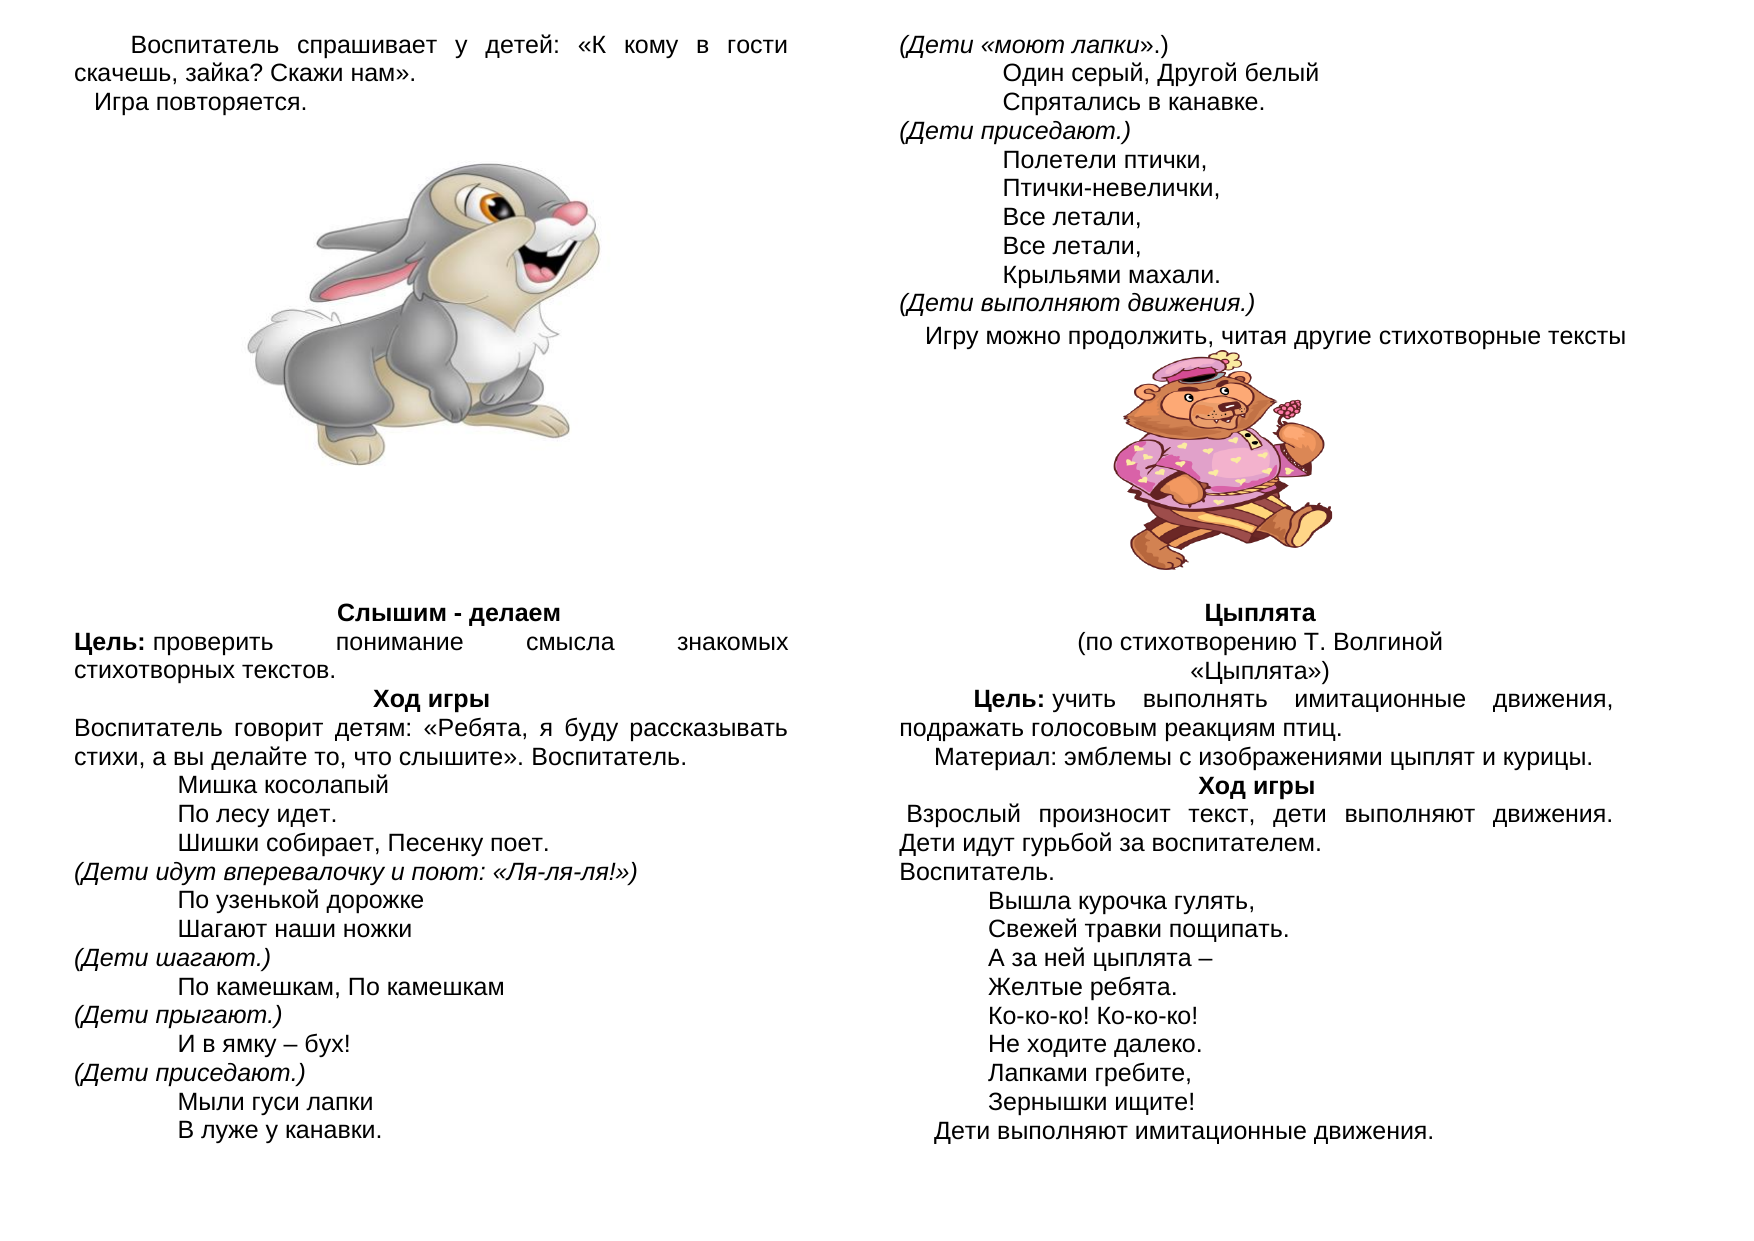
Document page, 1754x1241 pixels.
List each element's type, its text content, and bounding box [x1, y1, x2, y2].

text Птички-невелички, [899, 173, 1614, 202]
text По лесу идет. [74, 799, 789, 828]
text Материал: эмблемы с изображениями цыплят и курицы. [899, 742, 1614, 771]
text Ход игры [74, 684, 789, 713]
text Мыли гуси лапки [74, 1086, 789, 1115]
text (по стихотворению Т. Волгиной [884, 627, 1636, 656]
text И в ямку – бух! [74, 1029, 789, 1058]
text (Дети приседают.) [74, 1058, 789, 1086]
text Вышла курочка гулять, [899, 886, 1614, 914]
text Не ходите далеко. [899, 1029, 1614, 1058]
text Лапками гребите, [899, 1058, 1614, 1087]
picture [225, 144, 639, 486]
text По узенькой дорожке [74, 885, 789, 914]
text Воспитатель. [899, 857, 1614, 886]
text В луже у канавки. [74, 1115, 789, 1144]
text «Цыплята») [884, 656, 1636, 684]
text Игра повторяется. [59, 87, 811, 116]
text Цель: проверить понимание смысла знакомых стихотворных текстов. [74, 626, 789, 684]
text Шишки собирает, Песенку поет. [74, 828, 789, 856]
text Мишка косолапый [74, 770, 789, 799]
text Все летали, [899, 231, 1614, 259]
text По камешкам, По камешкам [74, 971, 789, 1000]
text Один серый, Другой белый [899, 58, 1614, 87]
text Ход игры [899, 771, 1614, 799]
text Полетели птички, [899, 144, 1614, 173]
text Шагают наши ножки [74, 914, 789, 943]
text (Дети приседают.) [899, 116, 1614, 144]
text Спрятались в канавке. [899, 87, 1614, 116]
text Крыльями махали. [899, 259, 1614, 288]
text А за ней цыплята – [899, 943, 1614, 972]
text (Дети «моют лапки».) [899, 29, 1614, 58]
text Игру можно продолжить, читая другие стихотворные тексты [884, 317, 1636, 351]
text Дети выполняют имитационные движения. [899, 1116, 1614, 1144]
text (Дети идут вперевалочку и поют: «Ля-ля-ля!») [74, 856, 789, 885]
text Воспитатель спрашивает у детей: «К кому в гости скачешь, зайка? Скажи нам». [74, 29, 789, 87]
text Взрослый произносит текст, дети выполняют движения. Дети идут гурьбой за воспитателем. [899, 799, 1614, 857]
text Цель: учить выполнять имитационные движения, подражать голосовым реакциям птиц. [899, 684, 1614, 742]
text Зернышки ищите! [899, 1087, 1614, 1116]
text Цыплята [884, 598, 1636, 627]
text Желтые ребята. [899, 972, 1614, 1001]
text (Дети прыгают.) [74, 1000, 789, 1029]
text Воспитатель говорит детям: «Ребята, я буду рассказывать стихи, а вы делайте то, что слышите». Воспитатель. [74, 713, 789, 770]
text Слышим - делаем [59, 598, 811, 626]
text Ко-ко-ко! Ко-ко-ко! [899, 1001, 1614, 1029]
text Все летали, [899, 202, 1614, 231]
text (Дети выполняют движения.) [899, 288, 1614, 317]
text (Дети шагают.) [74, 943, 789, 971]
picture [1113, 350, 1333, 570]
text Свежей травки пощипать. [899, 914, 1614, 943]
